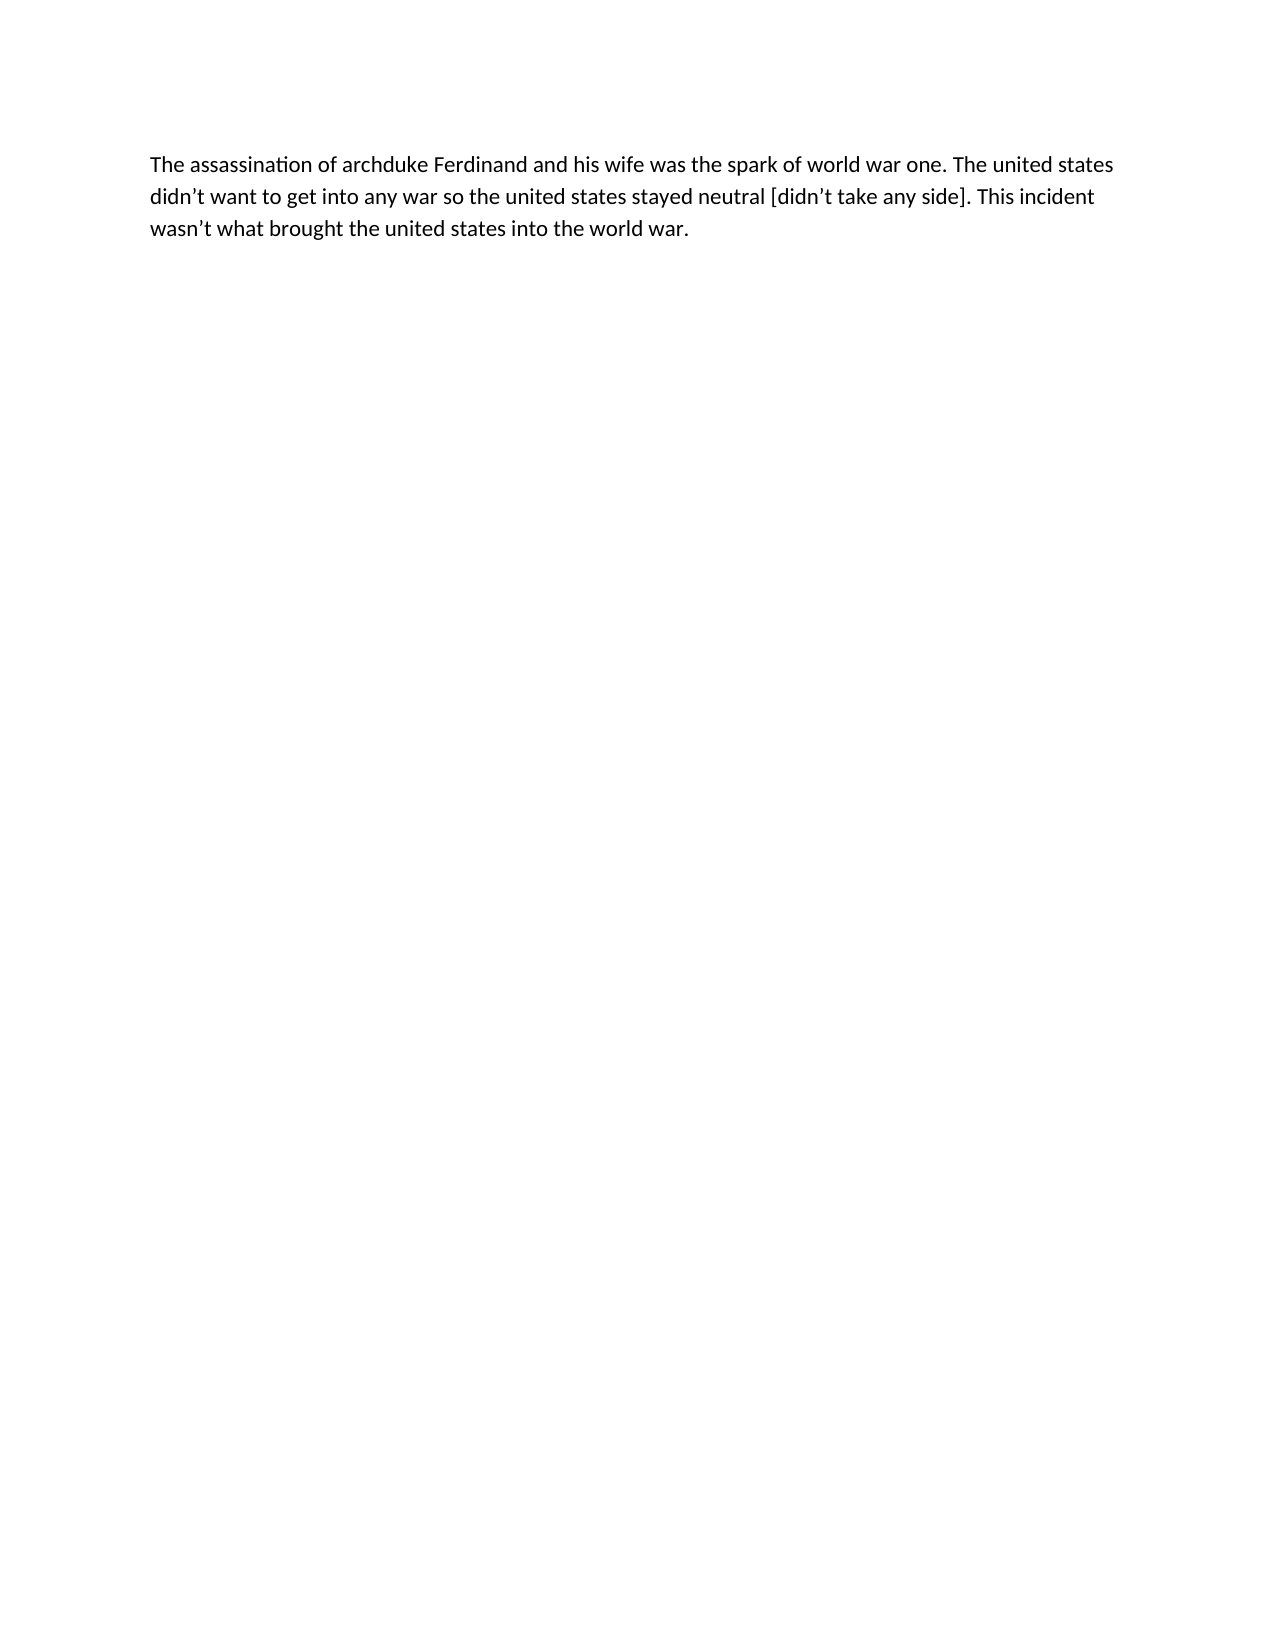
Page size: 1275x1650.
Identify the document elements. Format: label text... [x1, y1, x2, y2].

text The assassination of archduke Ferdinand and his wife was the spark of world war one. The united states didn’t want to get into any war so the united states stayed neutral [didn’t take any side]. This incident wasn’t what brought the united states into the world war. [150, 150, 1125, 242]
